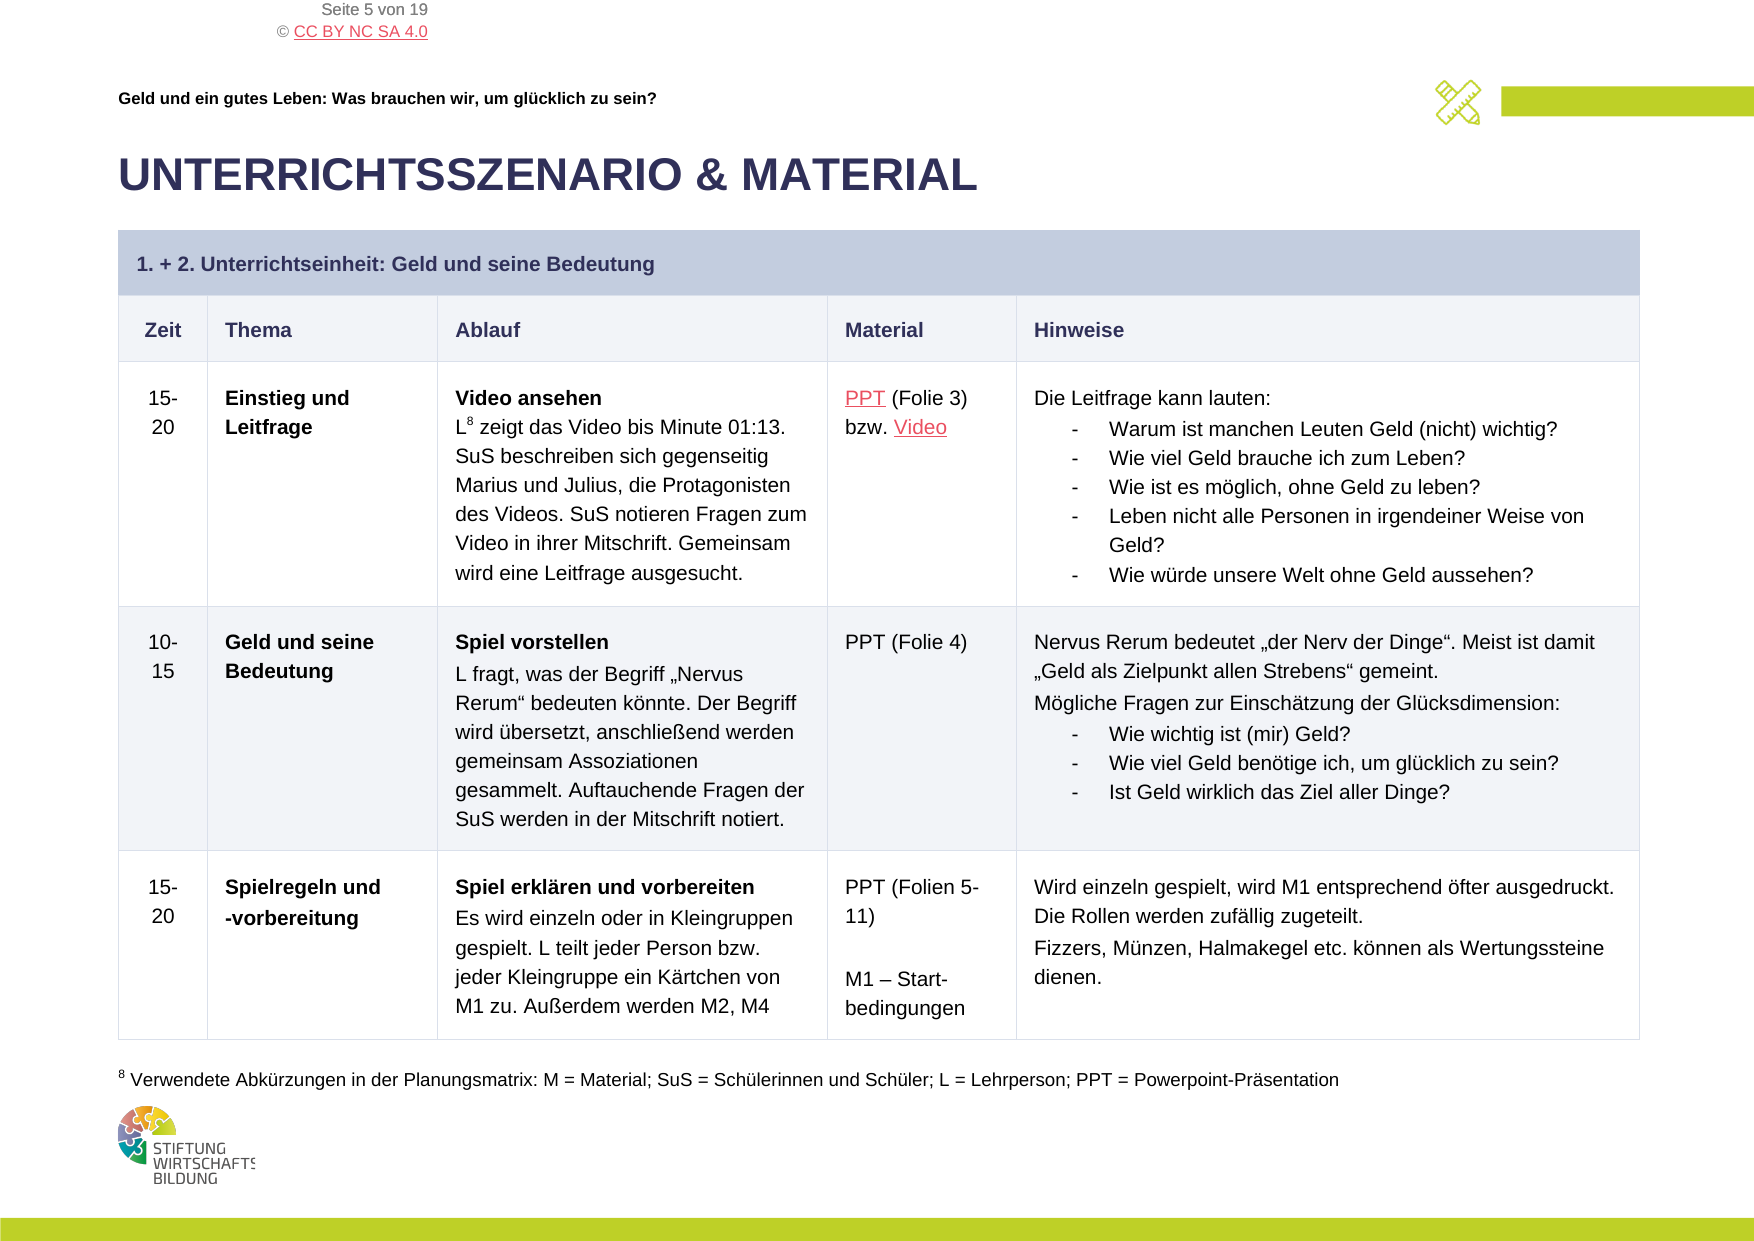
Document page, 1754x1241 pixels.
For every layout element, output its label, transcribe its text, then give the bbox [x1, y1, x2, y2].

table_cell Spielregeln und -vorbereitung [208, 851, 437, 1039]
table_cell Material [828, 296, 1016, 361]
picture [1434, 78, 1482, 126]
table_cell Zeit [119, 296, 207, 361]
table_cell Ablauf [438, 296, 827, 361]
table_cell PPT (Folien 5-11) M1 – Start-bedingungen (zerschnitten) M2 – Spielregeln M3 – Regelwerk für Lehrer:innen M4 – Spielpfad (doppelseitig) [828, 851, 1016, 1039]
table_cell Einstieg und Leitfrage [208, 362, 437, 606]
table_header 1. + 2. Unterrichtseinheit: Geld und seine Bedeutung [119, 231, 1639, 295]
table_cell Hinweise [1017, 296, 1639, 361]
table_cell Die Leitfrage kann lauten: Warum ist manchen Leuten Geld (nicht) wichtig? Wie viel Geld brauche ich zum Leben? Wie ist es möglich, ohne Geld zu leben? Leben nicht alle Personen in irgendeiner Weise von Geld? Wie würde unsere Welt ohne Geld aussehen? [1017, 362, 1639, 606]
table_cell 15-20 [119, 851, 207, 1039]
table_cell PPT (Folie 3) bzw. Video [828, 362, 1016, 606]
picture [117, 1105, 256, 1185]
table_cell 15-20 [119, 362, 207, 606]
table_cell 10-15 [119, 607, 207, 850]
table_cell PPT (Folie 4) [828, 607, 1016, 850]
table_cell Spiel vorstellen L fragt, was der Begriff „Nervus Rerum“ bedeuten könnte. Der Begriff wird übersetzt, anschließend werden gemeinsam Assoziationen gesammelt. Auftauchende Fragen der SuS werden in der Mitschrift notiert. [438, 607, 827, 850]
table_cell Video ansehen L zeigt das Video bis Minute 01:13. SuS beschreiben sich gegenseitig Marius und Julius, die Protagonisten des Videos. SuS notieren Fragen zum Video in ihrer Mitschrift. Gemeinsam wird eine Leitfrage ausgesucht. [438, 362, 827, 606]
table_cell Geld und seine Bedeutung [208, 607, 437, 850]
table_cell Thema [208, 296, 437, 361]
subtitle Unterrichtsszenario & Material [118, 148, 1566, 200]
table_cell Nervus Rerum bedeutet „der Nerv der Dinge“. Meist ist damit „Geld als Zielpunkt allen Strebens“ gemeint. Mögliche Fragen zur Einschätzung der Glücksdimension: Wie wichtig ist (mir) Geld? Wie viel Geld benötige ich, um glücklich zu sein? Ist Geld wirklich das Ziel aller Dinge? [1017, 607, 1639, 850]
